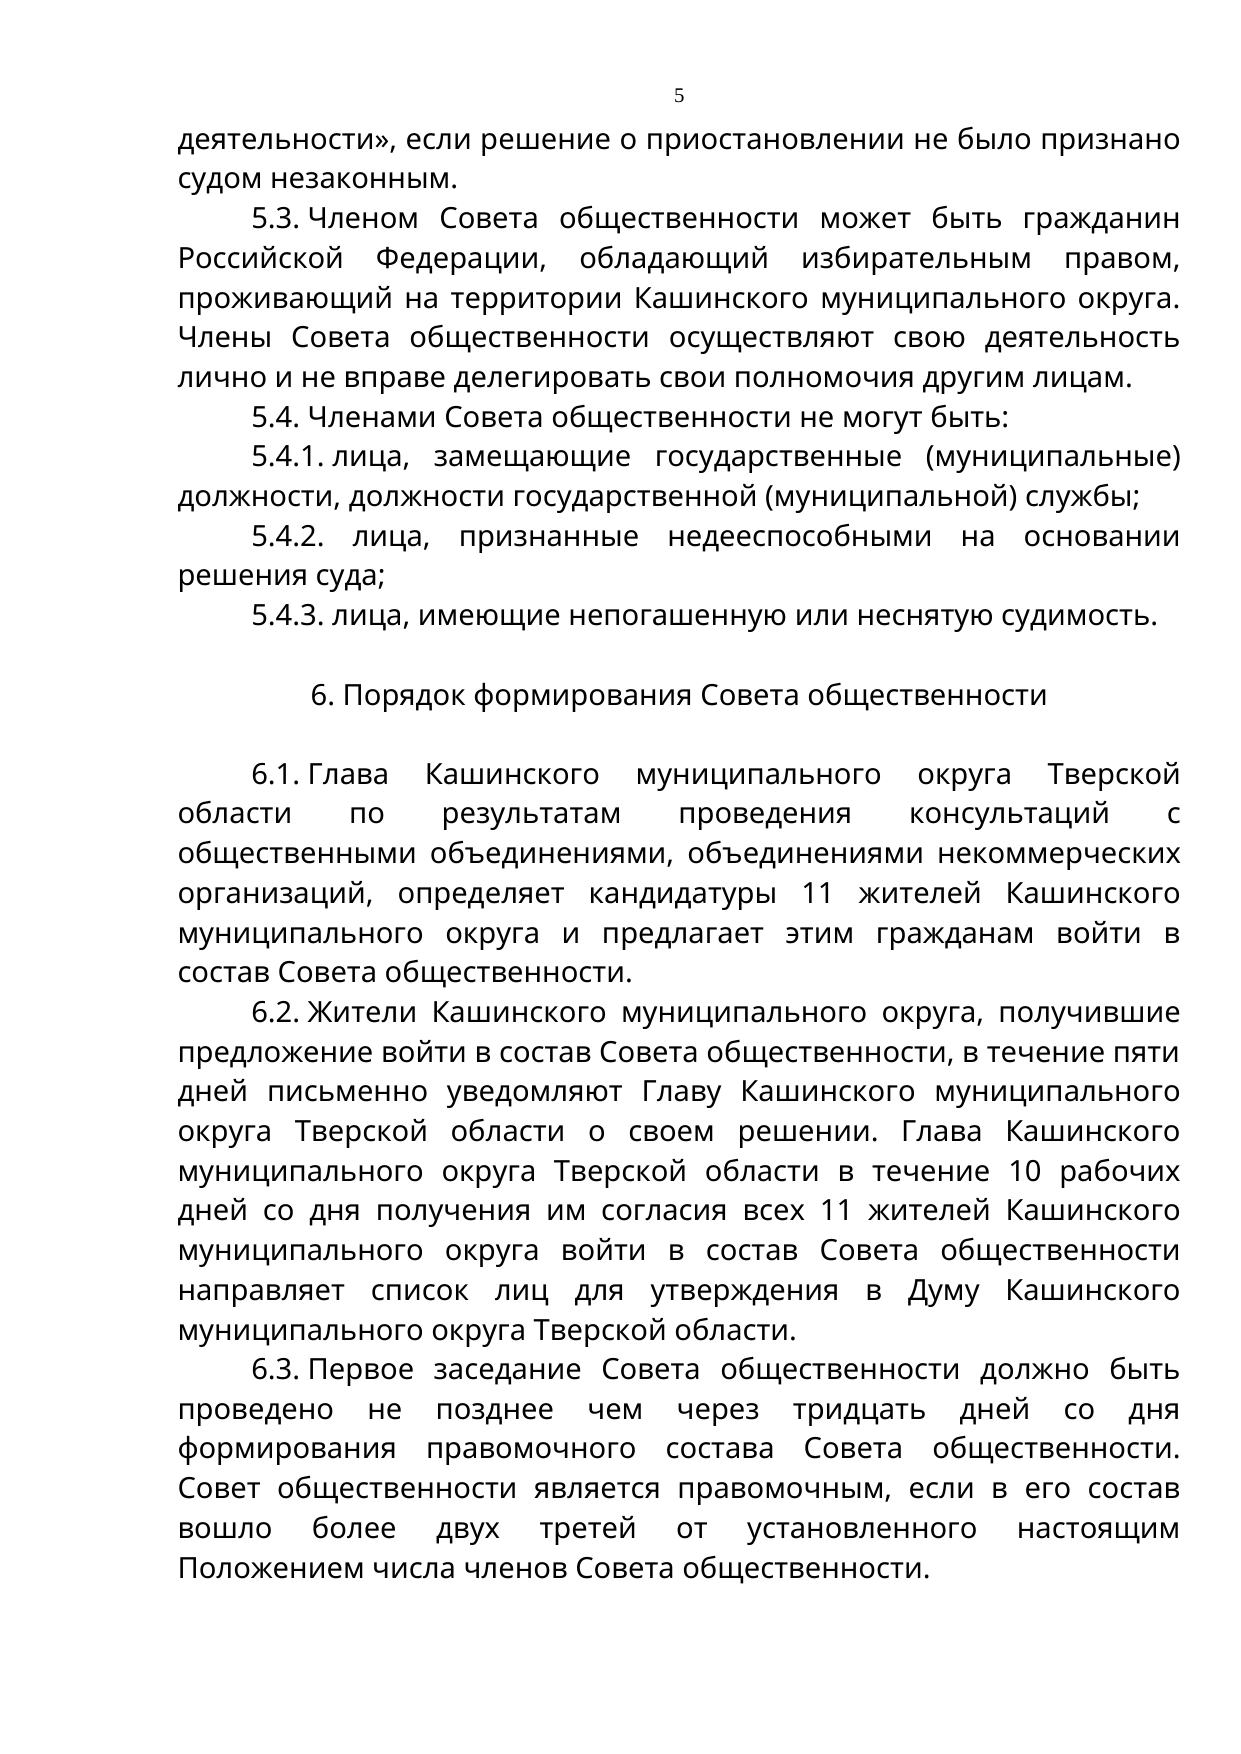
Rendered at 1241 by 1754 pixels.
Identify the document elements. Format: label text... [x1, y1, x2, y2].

text 5.3. Членом Совета общественности может быть гражданин Российской Федерации, обладающий избирательным правом, проживающий на территории Кашинского муниципального округа. Члены Совета общественности осуществляют свою деятельность лично и не вправе делегировать свои полномочия другим лицам. [177, 197, 1181, 396]
text 5.4.1. лица, замещающие государственные (муниципальные) должности, должности государственной (муниципальной) службы; [177, 436, 1181, 515]
text 6. Порядок формирования Совета общественности [177, 674, 1181, 713]
text 6.1. Глава Кашинского муниципального округа Тверской области по результатам проведения консультаций с общественными объединениями, объединениями некоммерческих организаций, определяет кандидатуры 11 жителей Кашинского муниципального округа и предлагает этим гражданам войти в состав Совета общественности. [177, 753, 1181, 991]
text 5.4.3. лица, имеющие непогашенную или неснятую судимость. [177, 594, 1181, 634]
text 6.2. Жители Кашинского муниципального округа, получившие предложение войти в состав Совета общественности, в течение пяти дней письменно уведомляют Главу Кашинского муниципального округа Тверской области о своем решении. Глава Кашинского муниципального округа Тверской области в течение 10 рабочих дней со дня получения им согласия всех 11 жителей Кашинского муниципального округа войти в состав Совета общественности направляет список лиц для утверждения в Думу Кашинского муниципального округа Тверской области. [177, 991, 1181, 1348]
text 5.4. Членами Совета общественности не могут быть: [177, 396, 1181, 436]
text 6.3. Первое заседание Совета общественности должно быть проведено не позднее чем через тридцать дней со дня формирования правомочного состава Совета общественности. Совет общественности является правомочным, если в его состав вошло более двух третей от установленного настоящим Положением числа членов Совета общественности. [177, 1348, 1181, 1587]
text 5.4.2. лица, признанные недееспособными на основании решения суда; [177, 515, 1181, 594]
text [177, 118, 1181, 197]
